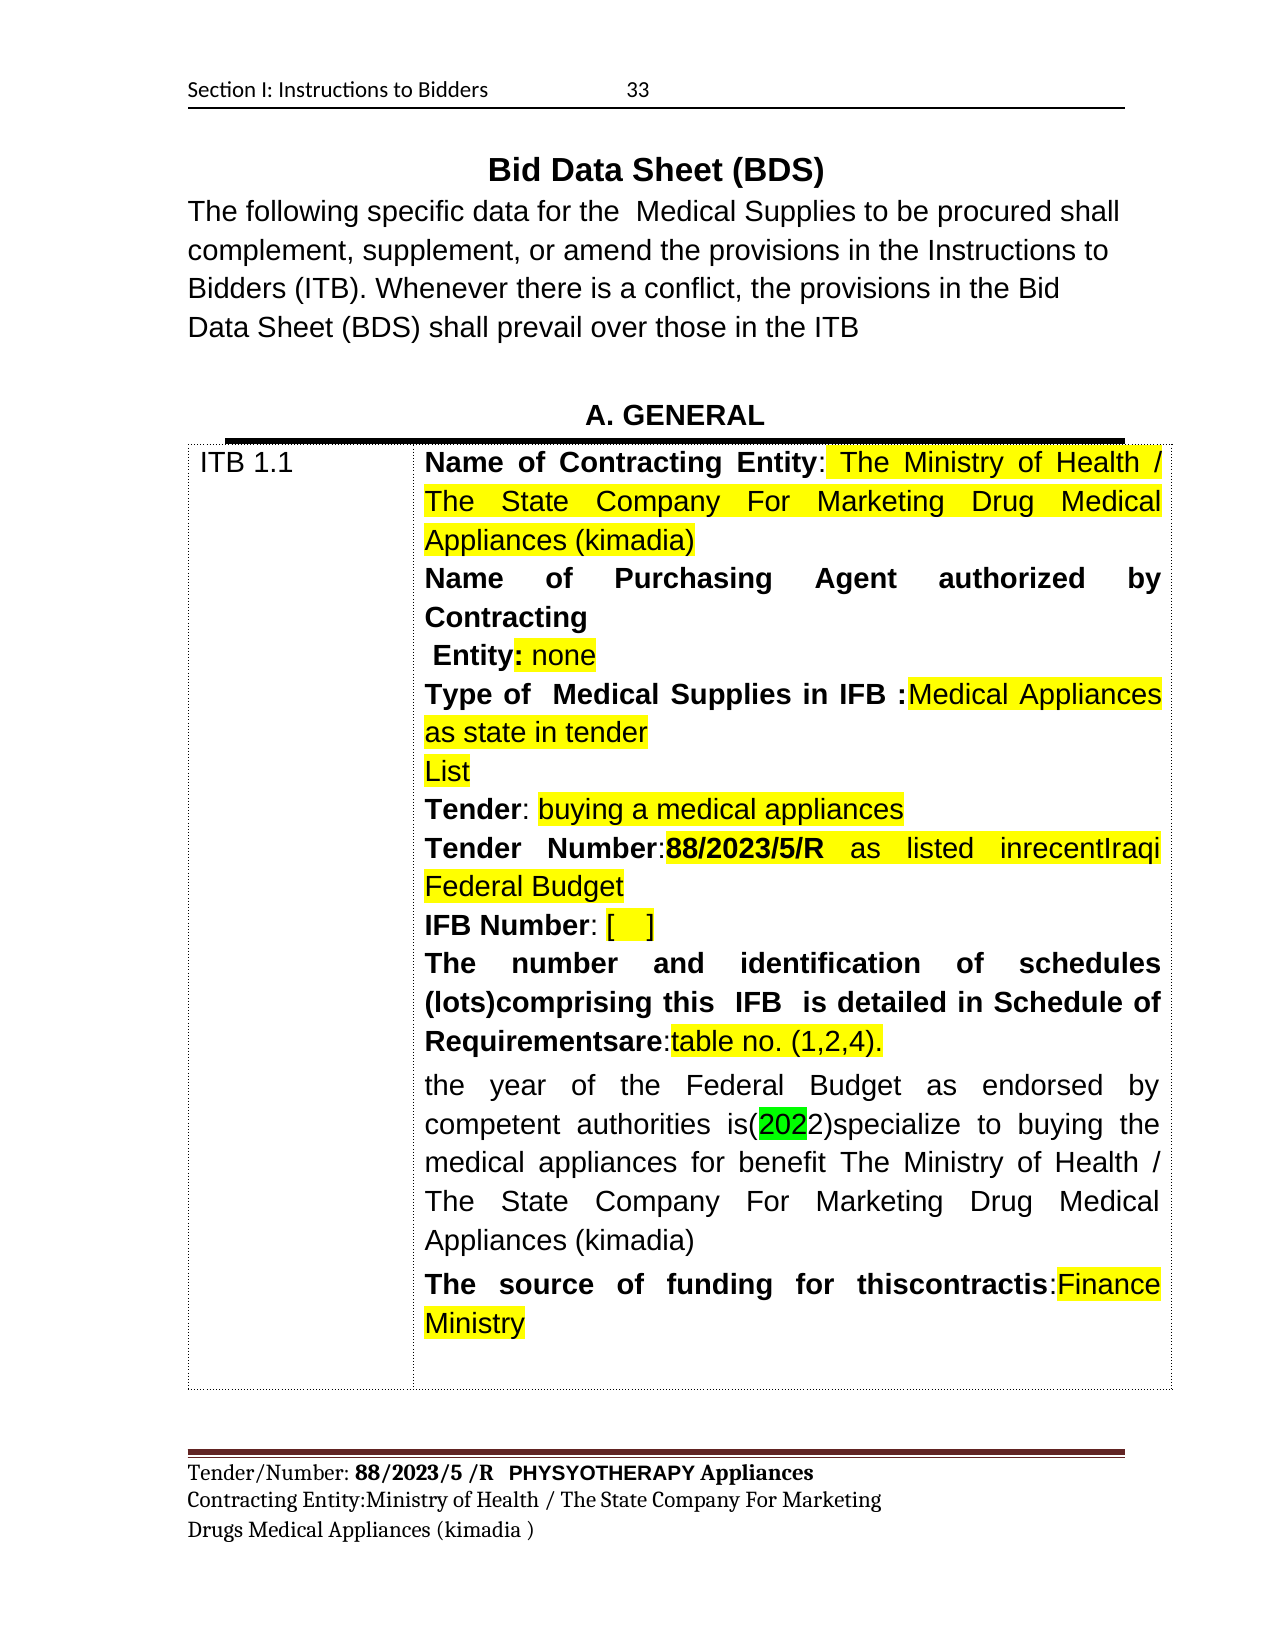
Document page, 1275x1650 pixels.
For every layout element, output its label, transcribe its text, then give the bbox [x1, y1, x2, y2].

table_header Name of Contracting Entity: The Ministry of Health / The State Company For Marketing Drug Medical Appliances (kimadia) Name of Purchasing Agent authorized by Contracting Entity: none Type of Medical Supplies in IFB :Medical Appliances as state in tender List Tender: buying a medical appliances Tender Number:88/2023/5/R as listed inrecentIraqi Federal Budget IFB Number: [ ] The number and identification of schedules (lots)comprising this IFB is detailed in Schedule of Requirementsare:table no. (1,2,4). the year of the Federal Budget as endorsed by competent authorities is(2022)specialize to buying the medical appliances for benefit The Ministry of Health / The State Company For Marketing Drug Medical Appliances (kimadia) The source of funding for thiscontractis:Finance Ministry [413, 444, 1172, 1389]
table_header ITB 1.1 [188, 444, 413, 1389]
text The following specific data for the Medical Supplies to be procured shall complement, supplement, or amend the provisions in the Instructions to Bidders (ITB). Whenever there is a conflict, the provisions in the Bid Data Sheet (BDS) shall prevail over those in the ITB [187, 194, 1125, 343]
text Bid Data Sheet (BDS) [187, 150, 1125, 188]
list GENERAL [225, 398, 1125, 438]
